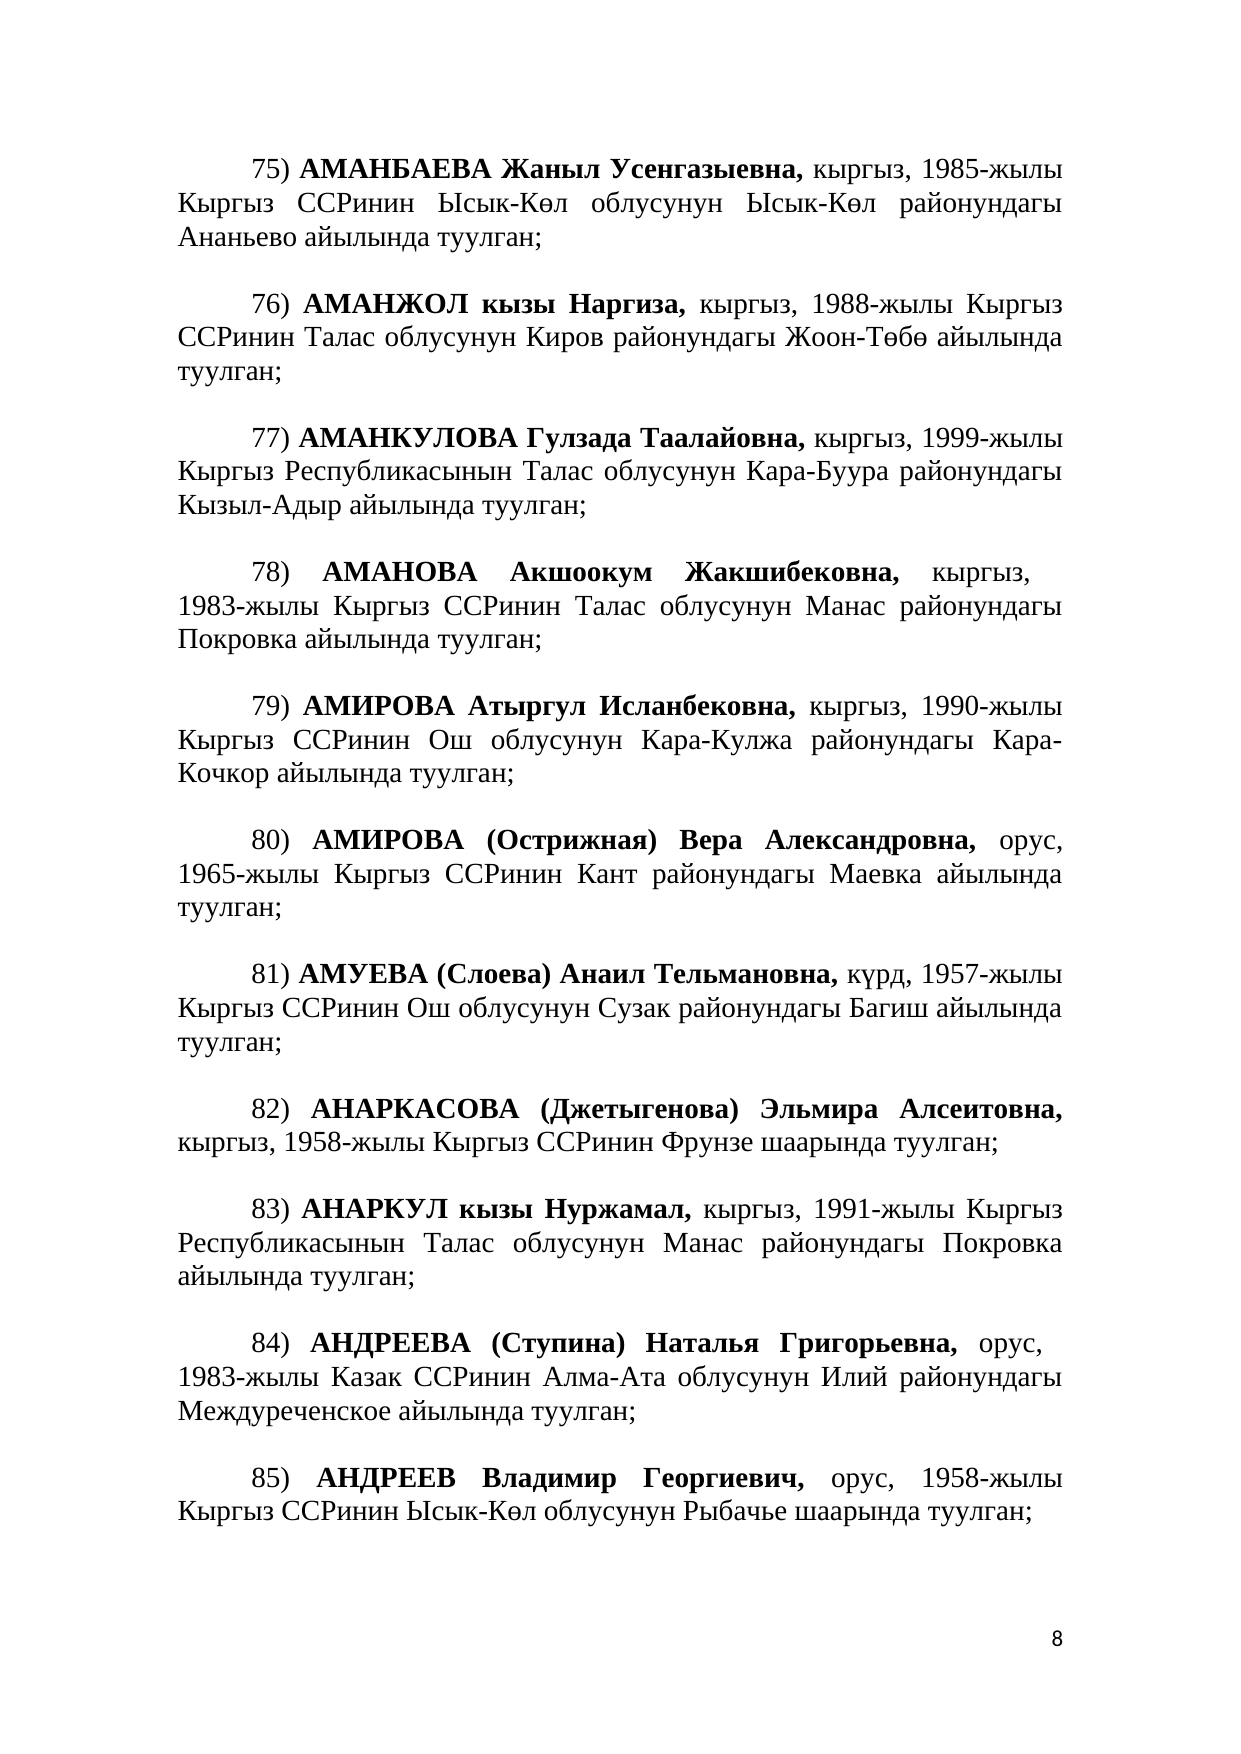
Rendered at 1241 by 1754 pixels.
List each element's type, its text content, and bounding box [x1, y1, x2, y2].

text 77) АМАНКУЛОВА Гулзада Таалайовна, кыргыз, 1999-жылы Кыргыз Республикасынын Талас облусунун Кара-Буура районундагы Кызыл-Адыр айылында туулган; [177, 420, 1063, 521]
text 78) АМАНОВА Акшоокум Жакшибековна, кыргыз, 1983-жылы Кыргыз ССРинин Талас облусунун Манас районундагы Покровка айылында туулган; [177, 554, 1063, 655]
text 80) АМИРОВА (Острижная) Вера Александровна, орус, 1965-жылы Кыргыз ССРинин Кант районундагы Маевка айылында туулган; [177, 822, 1063, 923]
text 81) АМУЕВА (Слоева) Анаил Тельмановна, күрд, 1957-жылы Кыргыз ССРинин Ош облусунун Сузак районундагы Багиш айылында туулган; [177, 957, 1063, 1057]
text 83) АНАРКУЛ кызы Нуржамал, кыргыз, 1991-жылы Кыргыз Республикасынын Талас облусунун Манас районундагы Покровка айылында туулган; [177, 1191, 1063, 1292]
text 75) АМАНБАЕВА Жаныл Усенгазыевна, кыргыз, 1985-жылы Кыргыз ССРинин Ысык-Көл облусунун Ысык-Көл районундагы Ананьево айылында туулган; [177, 152, 1063, 252]
text 84) АНДРЕЕВА (Ступина) Наталья Григорьевна, орус, 1983-жылы Казак ССРинин Алма-Ата облусунун Илий районундагы Междуреченское айылында туулган; [177, 1326, 1063, 1426]
text 79) АМИРОВА Атыргул Исланбековна, кыргыз, 1990-жылы Кыргыз ССРинин Ош облусунун Кара-Кулжа районундагы Кара-Кочкор айылында туулган; [177, 688, 1063, 789]
text 82) АНАРКАСОВА (Джетыгенова) Эльмира Алсеитовна, кыргыз, 1958-жылы Кыргыз ССРинин Фрунзе шаарында туулган; [177, 1091, 1063, 1158]
text 76) АМАНЖОЛ кызы Наргиза, кыргыз, 1988-жылы Кыргыз ССРинин Талас облусунун Киров районундагы Жоон-Төбө айылында туулган; [177, 286, 1063, 386]
text 85) АНДРЕЕВ Владимир Георгиевич, орус, 1958-жылы Кыргыз ССРинин Ысык-Көл облусунун Рыбачье шаарында туулган; [177, 1460, 1063, 1527]
